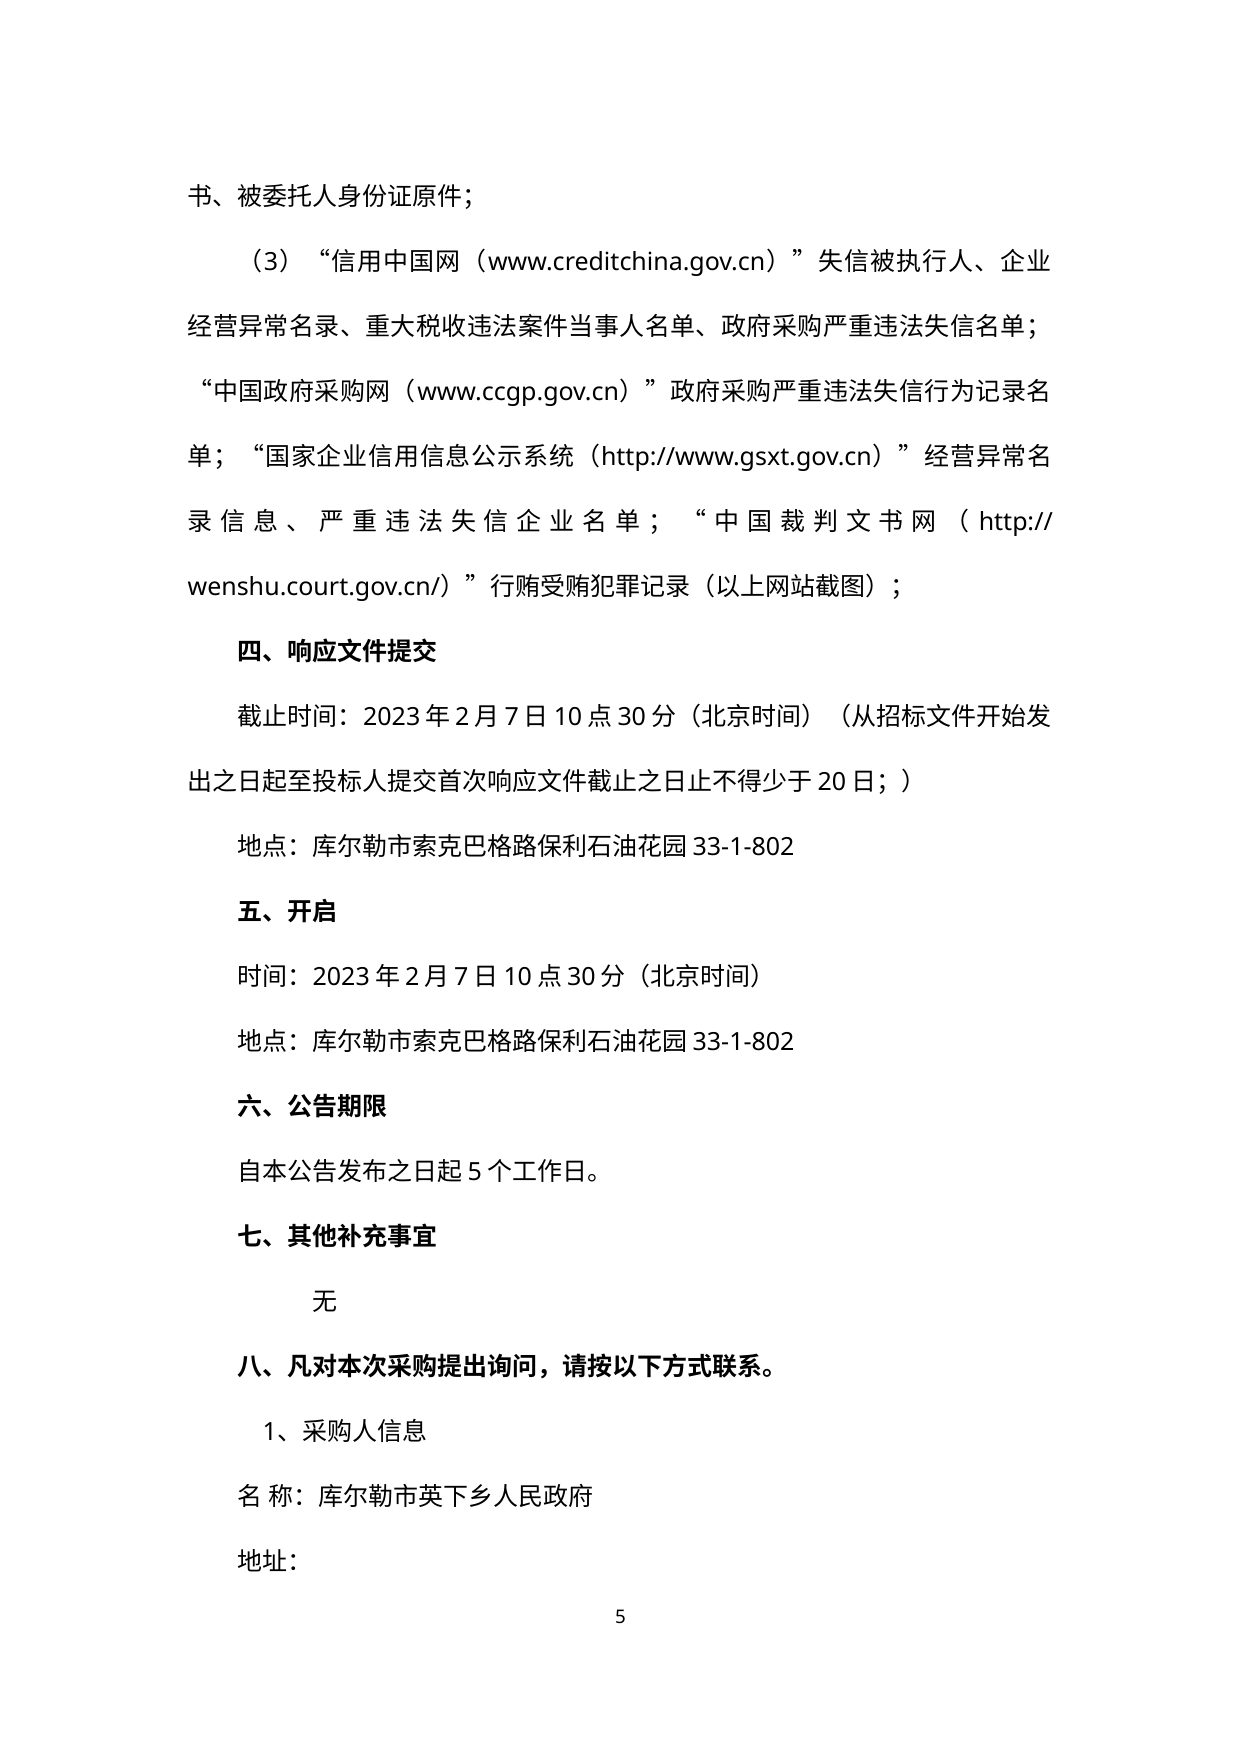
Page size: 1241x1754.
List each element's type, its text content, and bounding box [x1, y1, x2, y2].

text 名 称：库尔勒市英下乡人民政府 [187, 1462, 1053, 1527]
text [187, 162, 1053, 227]
text 六、公告期限 [187, 1072, 1053, 1137]
text 四、响应文件提交 [187, 617, 1053, 682]
text 八、凡对本次采购提出询问，请按以下方式联系。 [187, 1332, 1053, 1397]
text 自本公告发布之日起5个工作日。 [187, 1137, 1053, 1202]
text 地点：库尔勒市索克巴格路保利石油花园33-1-802 [187, 1007, 1053, 1072]
text 地址： [187, 1527, 1053, 1592]
text 截止时间：2023年2月7日10点30分（北京时间）（从招标文件开始发出之日起至投标人提交首次响应文件截止之日止不得少于20日；） [187, 682, 1053, 812]
text 地点：库尔勒市索克巴格路保利石油花园33-1-802 [187, 812, 1053, 877]
list 其他补充事宜 [187, 1202, 1053, 1267]
text 五、开启 [187, 877, 1053, 942]
text 1、采购人信息 [187, 1397, 1053, 1462]
text 时间：2023年2月7日10点30分（北京时间） [187, 942, 1053, 1007]
text （3）“信用中国网（www.creditchina.gov.cn）”失信被执行人、企业经营异常名录、重大税收违法案件当事人名单、政府采购严重违法失信名单；“中国政府采购网（www.ccgp.gov.cn）”政府采购严重违法失信行为记录名单；“国家企业信用信息公示系统（http://www.gsxt.gov.cn）”经营异常名录信息、严重违法失信企业名单；“中国裁判文书网（http://wenshu.court.gov.cn/）”行贿受贿犯罪记录（以上网站截图）； [187, 227, 1053, 617]
text 无 [187, 1267, 1053, 1332]
